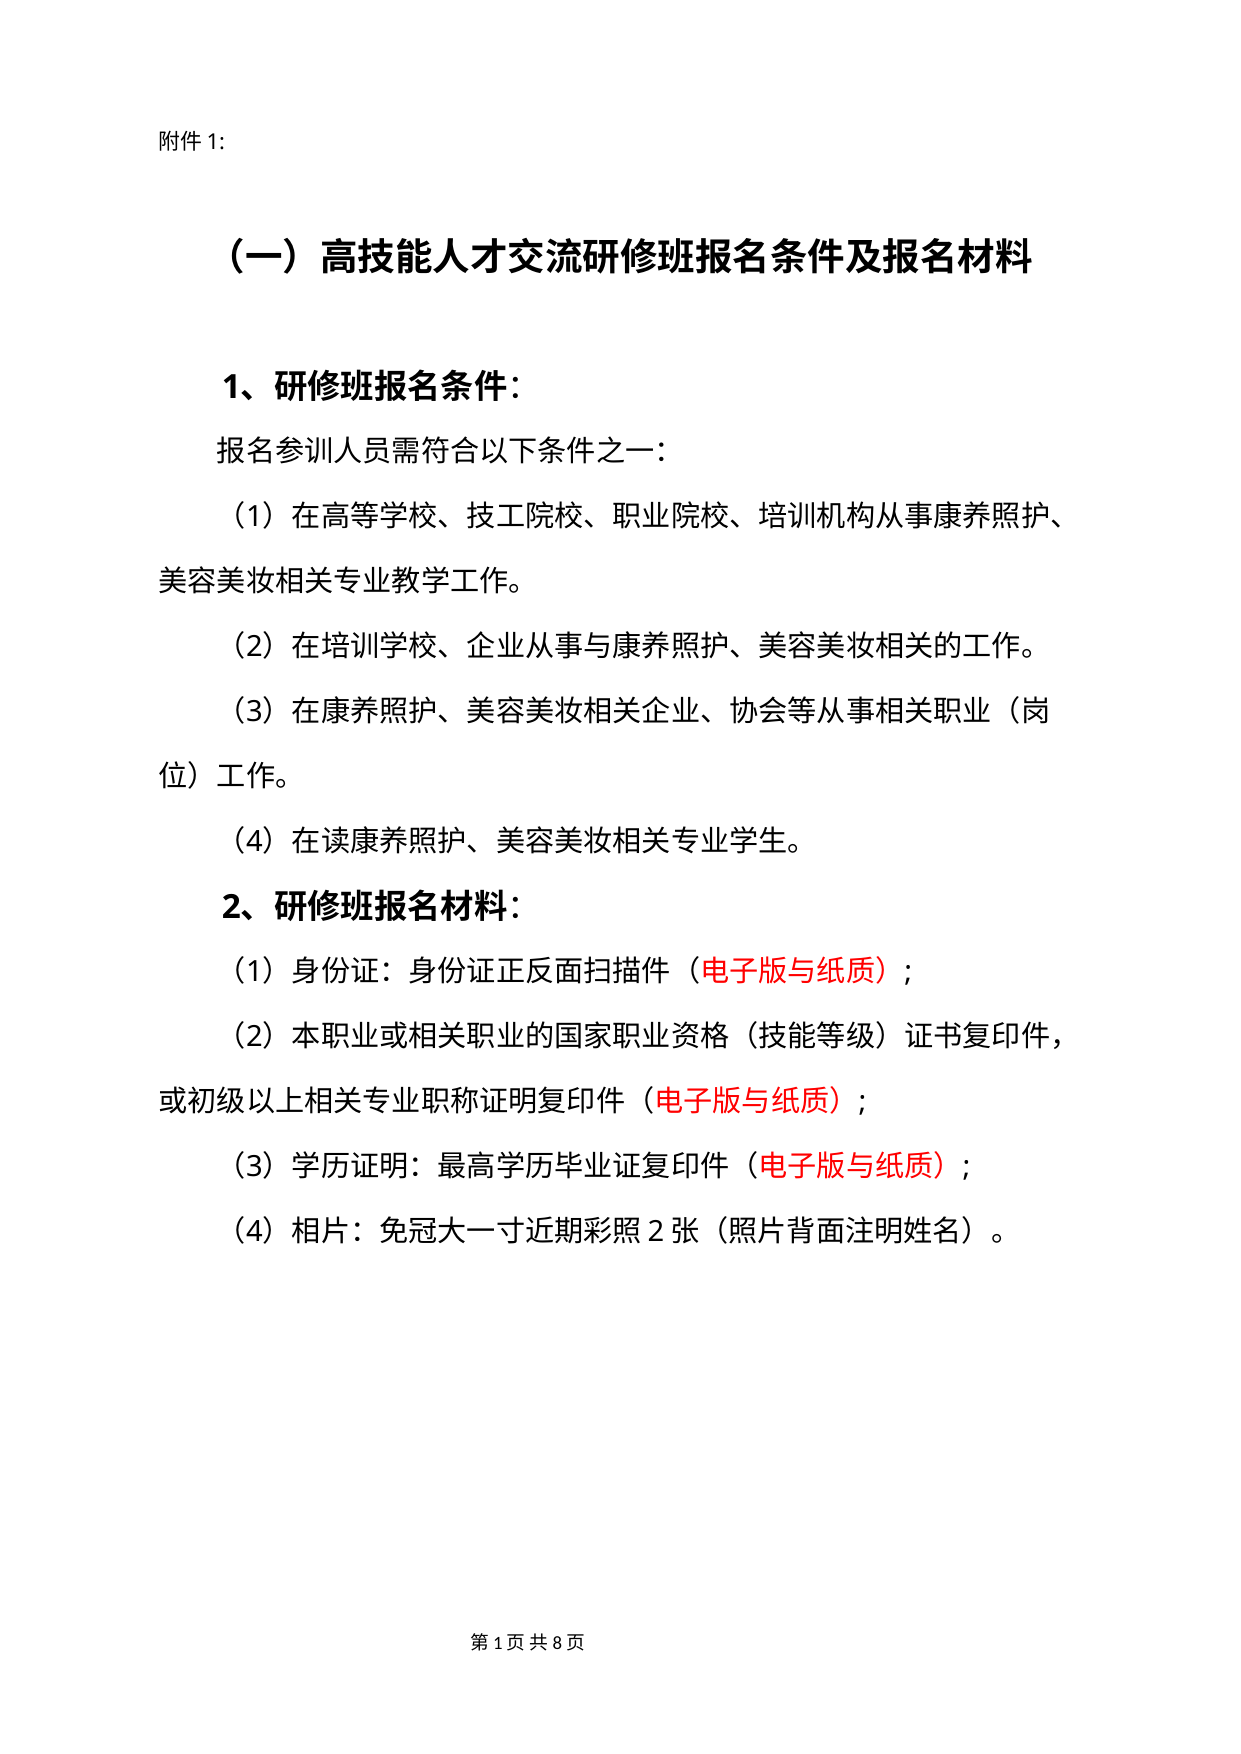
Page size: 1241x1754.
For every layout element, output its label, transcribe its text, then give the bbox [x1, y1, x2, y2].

text （1）身份证：身份证正反面扫描件（电子版与纸质）; [158, 936, 1082, 1001]
text 2、研修班报名材料： [158, 871, 1082, 936]
text （一）高技能人才交流研修班报名条件及报名材料 [158, 221, 1082, 286]
text （2）在培训学校、企业从事与康养照护、美容美妆相关的工作。 [158, 611, 1082, 676]
text （4）在读康养照护、美容美妆相关专业学生。 [158, 806, 1082, 871]
text 报名参训人员需符合以下条件之一： [158, 416, 1082, 481]
text （1）在高等学校、技工院校、职业院校、培训机构从事康养照护、美容美妆相关专业教学工作。 [158, 481, 1082, 611]
text （3）在康养照护、美容美妆相关企业、协会等从事相关职业（岗位）工作。 [158, 676, 1082, 806]
text （2）本职业或相关职业的国家职业资格（技能等级）证书复印件，或初级以上相关专业职称证明复印件（电子版与纸质）; [158, 1001, 1082, 1131]
text （4）相片：免冠大一寸近期彩照2张（照片背面注明姓名）。 [158, 1196, 1082, 1261]
text 1、研修班报名条件： [158, 351, 1082, 416]
text 附件1: [158, 124, 1082, 156]
text （3）学历证明：最高学历毕业证复印件（电子版与纸质）; [158, 1131, 1082, 1196]
